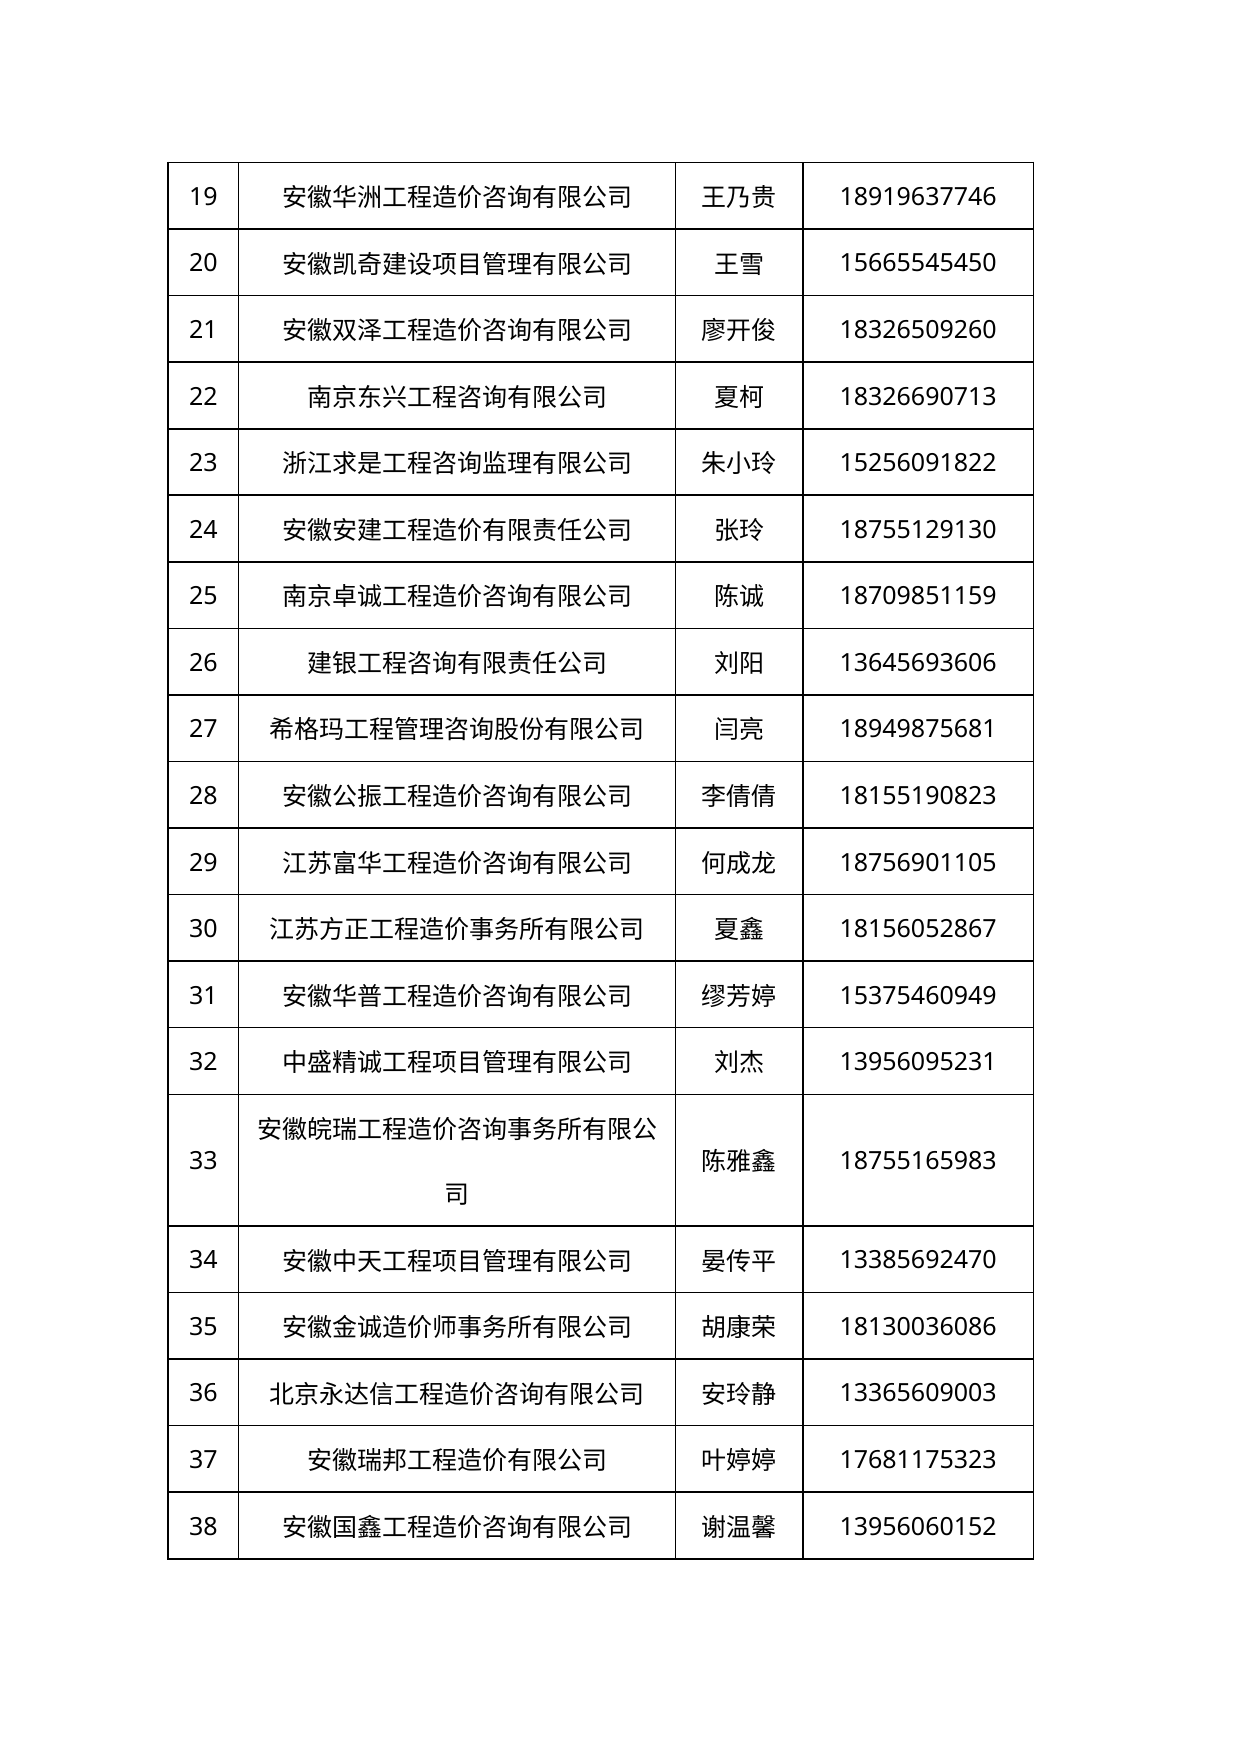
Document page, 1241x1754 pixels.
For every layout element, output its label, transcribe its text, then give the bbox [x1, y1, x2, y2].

table_cell 叶婷婷 [676, 1426, 802, 1491]
table_cell 15375460949 [804, 962, 1033, 1027]
table_cell 安徽华洲工程造价咨询有限公司 [239, 163, 675, 228]
table_cell 15256091822 [804, 430, 1033, 494]
table_cell 李倩倩 [676, 762, 802, 827]
table_cell 32 [169, 1028, 238, 1093]
table_cell 26 [169, 629, 238, 694]
table_cell 13956095231 [804, 1028, 1033, 1093]
table_cell 18155190823 [804, 762, 1033, 827]
table_cell 胡康荣 [676, 1293, 802, 1358]
table_cell 南京卓诚工程造价咨询有限公司 [239, 563, 675, 627]
table_cell 浙江求是工程咨询监理有限公司 [239, 430, 675, 494]
table_cell 18326509260 [804, 296, 1033, 361]
table_cell 31 [169, 962, 238, 1027]
table_cell 夏鑫 [676, 895, 802, 960]
table_cell 安玲静 [676, 1360, 802, 1425]
table_cell 27 [169, 696, 238, 761]
table_cell 20 [169, 230, 238, 295]
table_cell 缪芳婷 [676, 962, 802, 1027]
table_cell 23 [169, 430, 238, 494]
table_cell 17681175323 [804, 1426, 1033, 1491]
table_cell 安徽国鑫工程造价咨询有限公司 [239, 1493, 675, 1558]
table_cell 18326690713 [804, 363, 1033, 428]
table_cell 廖开俊 [676, 296, 802, 361]
table_cell 建银工程咨询有限责任公司 [239, 629, 675, 694]
table_cell 刘阳 [676, 629, 802, 694]
table_cell 37 [169, 1426, 238, 1491]
table_cell 38 [169, 1493, 238, 1558]
table_cell 刘杰 [676, 1028, 802, 1093]
table_cell 南京东兴工程咨询有限公司 [239, 363, 675, 428]
table_cell 18130036086 [804, 1293, 1033, 1358]
table_cell 安徽安建工程造价有限责任公司 [239, 496, 675, 561]
table_cell 13365609003 [804, 1360, 1033, 1425]
table_cell 谢温馨 [676, 1493, 802, 1558]
table_cell 江苏方正工程造价事务所有限公司 [239, 895, 675, 960]
table_cell 朱小玲 [676, 430, 802, 494]
table_cell 中盛精诚工程项目管理有限公司 [239, 1028, 675, 1093]
table_cell 13645693606 [804, 629, 1033, 694]
table_cell 安徽公振工程造价咨询有限公司 [239, 762, 675, 827]
table_cell 闫亮 [676, 696, 802, 761]
table_cell 19 [169, 163, 238, 228]
table_cell 晏传平 [676, 1227, 802, 1292]
table_cell 15665545450 [804, 230, 1033, 295]
table_cell 王雪 [676, 230, 802, 295]
table_cell 30 [169, 895, 238, 960]
table_cell 13385692470 [804, 1227, 1033, 1292]
table_cell 安徽皖瑞工程造价咨询事务所有限公司 [239, 1095, 675, 1225]
table_cell 28 [169, 762, 238, 827]
table_cell 北京永达信工程造价咨询有限公司 [239, 1360, 675, 1425]
table_cell 24 [169, 496, 238, 561]
table_cell 陈雅鑫 [676, 1095, 802, 1225]
table_cell 18709851159 [804, 563, 1033, 627]
table_cell 安徽双泽工程造价咨询有限公司 [239, 296, 675, 361]
table_cell 希格玛工程管理咨询股份有限公司 [239, 696, 675, 761]
table_cell 13956060152 [804, 1493, 1033, 1558]
table_cell 18755129130 [804, 496, 1033, 561]
table_cell 34 [169, 1227, 238, 1292]
table_cell 22 [169, 363, 238, 428]
table_cell 18949875681 [804, 696, 1033, 761]
table_cell 33 [169, 1095, 238, 1225]
table_cell 36 [169, 1360, 238, 1425]
table_cell 安徽中天工程项目管理有限公司 [239, 1227, 675, 1292]
table_cell 安徽瑞邦工程造价有限公司 [239, 1426, 675, 1491]
table_cell 何成龙 [676, 829, 802, 894]
table_cell 18156052867 [804, 895, 1033, 960]
table_cell 18755165983 [804, 1095, 1033, 1225]
table_cell 21 [169, 296, 238, 361]
table_cell 安徽凯奇建设项目管理有限公司 [239, 230, 675, 295]
table_cell 18919637746 [804, 163, 1033, 228]
table_cell 陈诚 [676, 563, 802, 627]
table_cell 夏柯 [676, 363, 802, 428]
table_cell 安徽华普工程造价咨询有限公司 [239, 962, 675, 1027]
table_cell 18756901105 [804, 829, 1033, 894]
table_cell 25 [169, 563, 238, 627]
table_cell 江苏富华工程造价咨询有限公司 [239, 829, 675, 894]
table_cell 安徽金诚造价师事务所有限公司 [239, 1293, 675, 1358]
table_cell 35 [169, 1293, 238, 1358]
table_cell 张玲 [676, 496, 802, 561]
table_cell 29 [169, 829, 238, 894]
table_cell 王乃贵 [676, 163, 802, 228]
